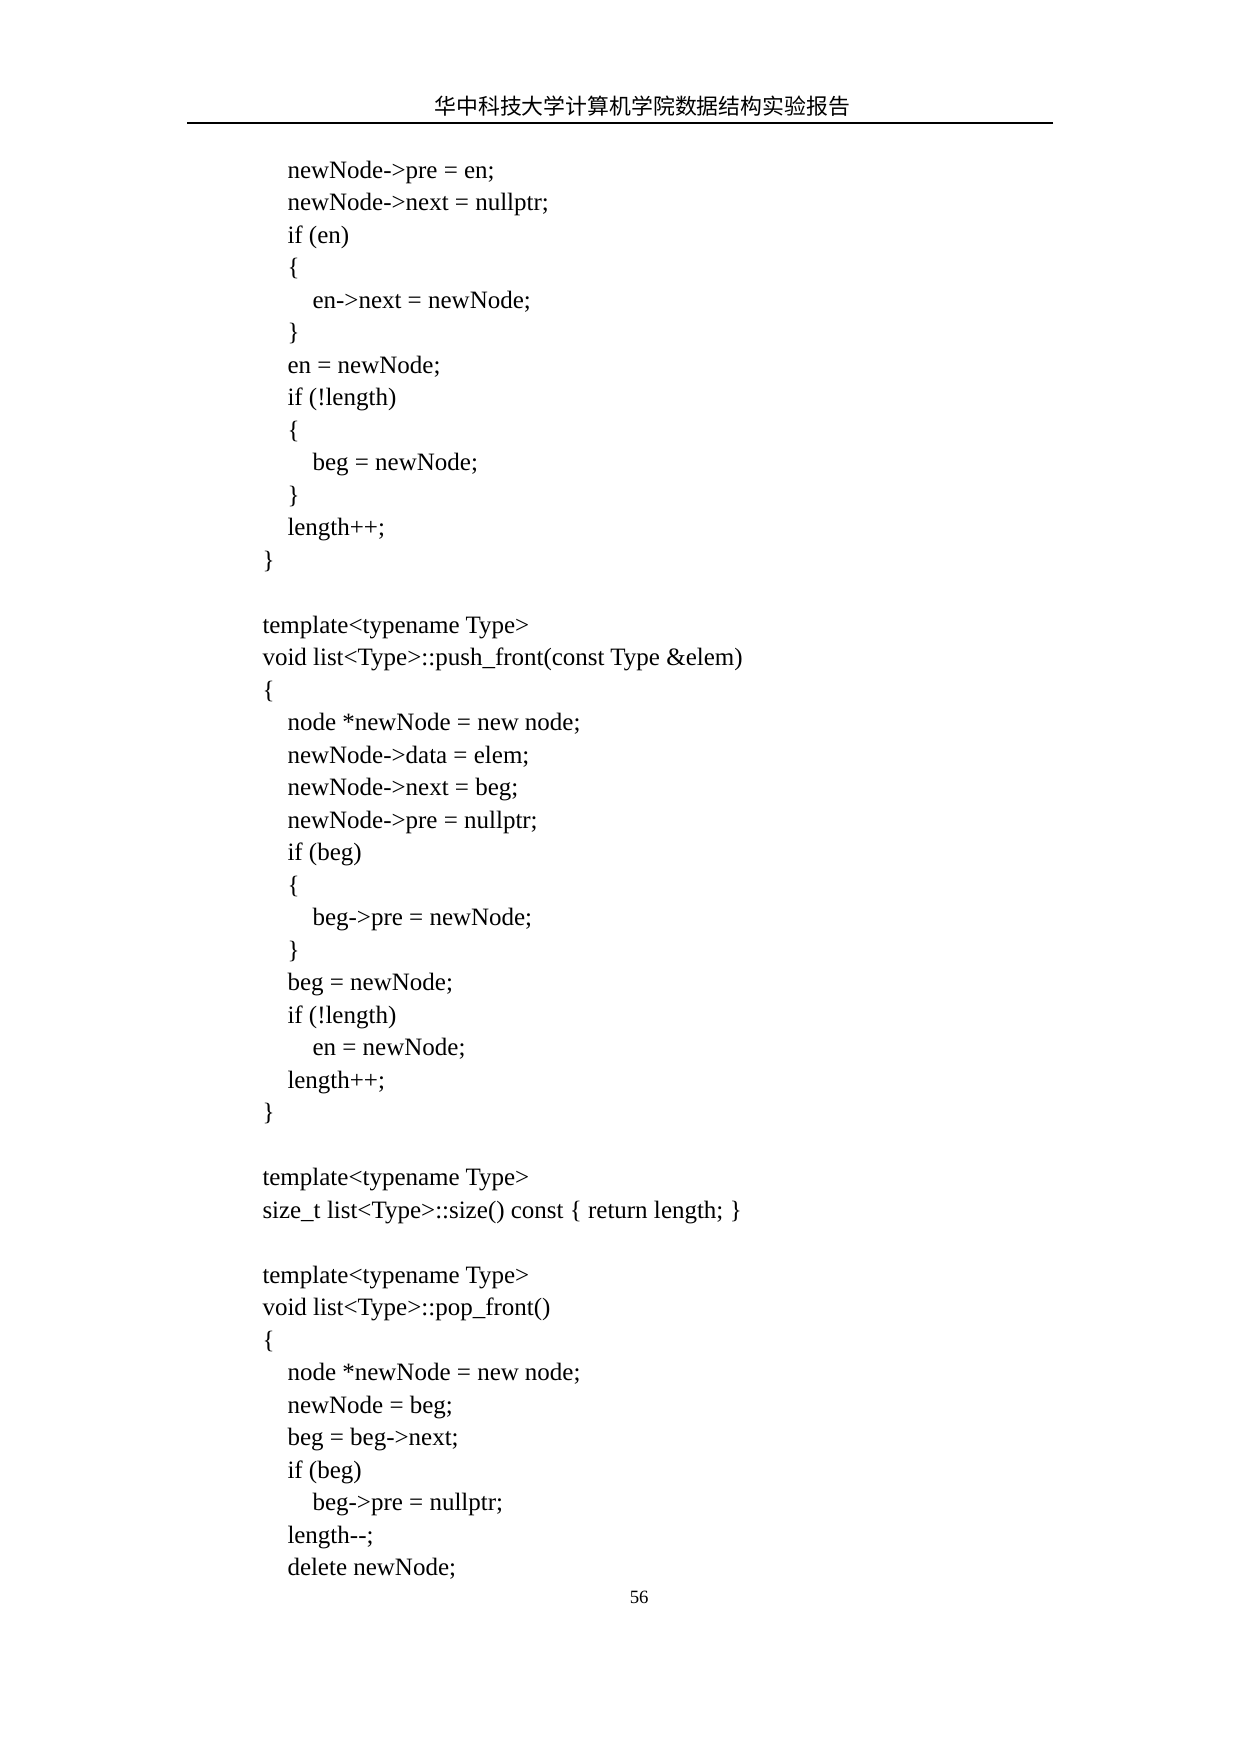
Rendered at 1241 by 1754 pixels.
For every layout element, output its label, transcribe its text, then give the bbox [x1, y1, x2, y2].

text template<typename Type> [187, 1258, 1053, 1291]
text beg->pre = newNode; [187, 901, 1053, 933]
text if (!length) [187, 998, 1053, 1031]
text void list<Type>::pop_front() [187, 1291, 1053, 1323]
text if (!length) [187, 381, 1053, 413]
text newNode->next = beg; [187, 771, 1053, 803]
text en = newNode; [187, 348, 1053, 381]
text { [187, 673, 1053, 706]
text } [187, 1096, 1053, 1128]
text beg = newNode; [187, 966, 1053, 998]
text { [187, 868, 1053, 901]
text node *newNode = new node; [187, 1356, 1053, 1388]
text if (beg) [187, 836, 1053, 868]
text void list<Type>::push_front(const Type &elem) [187, 641, 1053, 673]
text } [187, 543, 1053, 576]
text size_t list<Type>::size() const { return length; } [187, 1193, 1053, 1226]
text newNode->pre = en; [187, 153, 1053, 186]
text node *newNode = new node; [187, 706, 1053, 738]
text newNode->next = nullptr; [187, 186, 1053, 218]
text } [187, 933, 1053, 966]
text beg->pre = nullptr; [187, 1486, 1053, 1518]
text } [187, 478, 1053, 511]
text template<typename Type> [187, 608, 1053, 641]
text if (beg) [187, 1453, 1053, 1486]
text newNode = beg; [187, 1388, 1053, 1421]
text length++; [187, 511, 1053, 543]
text length--; [187, 1518, 1053, 1551]
text en = newNode; [187, 1031, 1053, 1063]
text { [187, 251, 1053, 283]
text delete newNode; [187, 1551, 1053, 1583]
text en->next = newNode; [187, 283, 1053, 316]
text beg = beg->next; [187, 1421, 1053, 1453]
text } [187, 316, 1053, 348]
text beg = newNode; [187, 446, 1053, 478]
text { [187, 413, 1053, 446]
text if (en) [187, 218, 1053, 251]
text newNode->data = elem; [187, 738, 1053, 771]
text template<typename Type> [187, 1161, 1053, 1193]
text length++; [187, 1063, 1053, 1096]
text newNode->pre = nullptr; [187, 803, 1053, 836]
text { [187, 1323, 1053, 1356]
